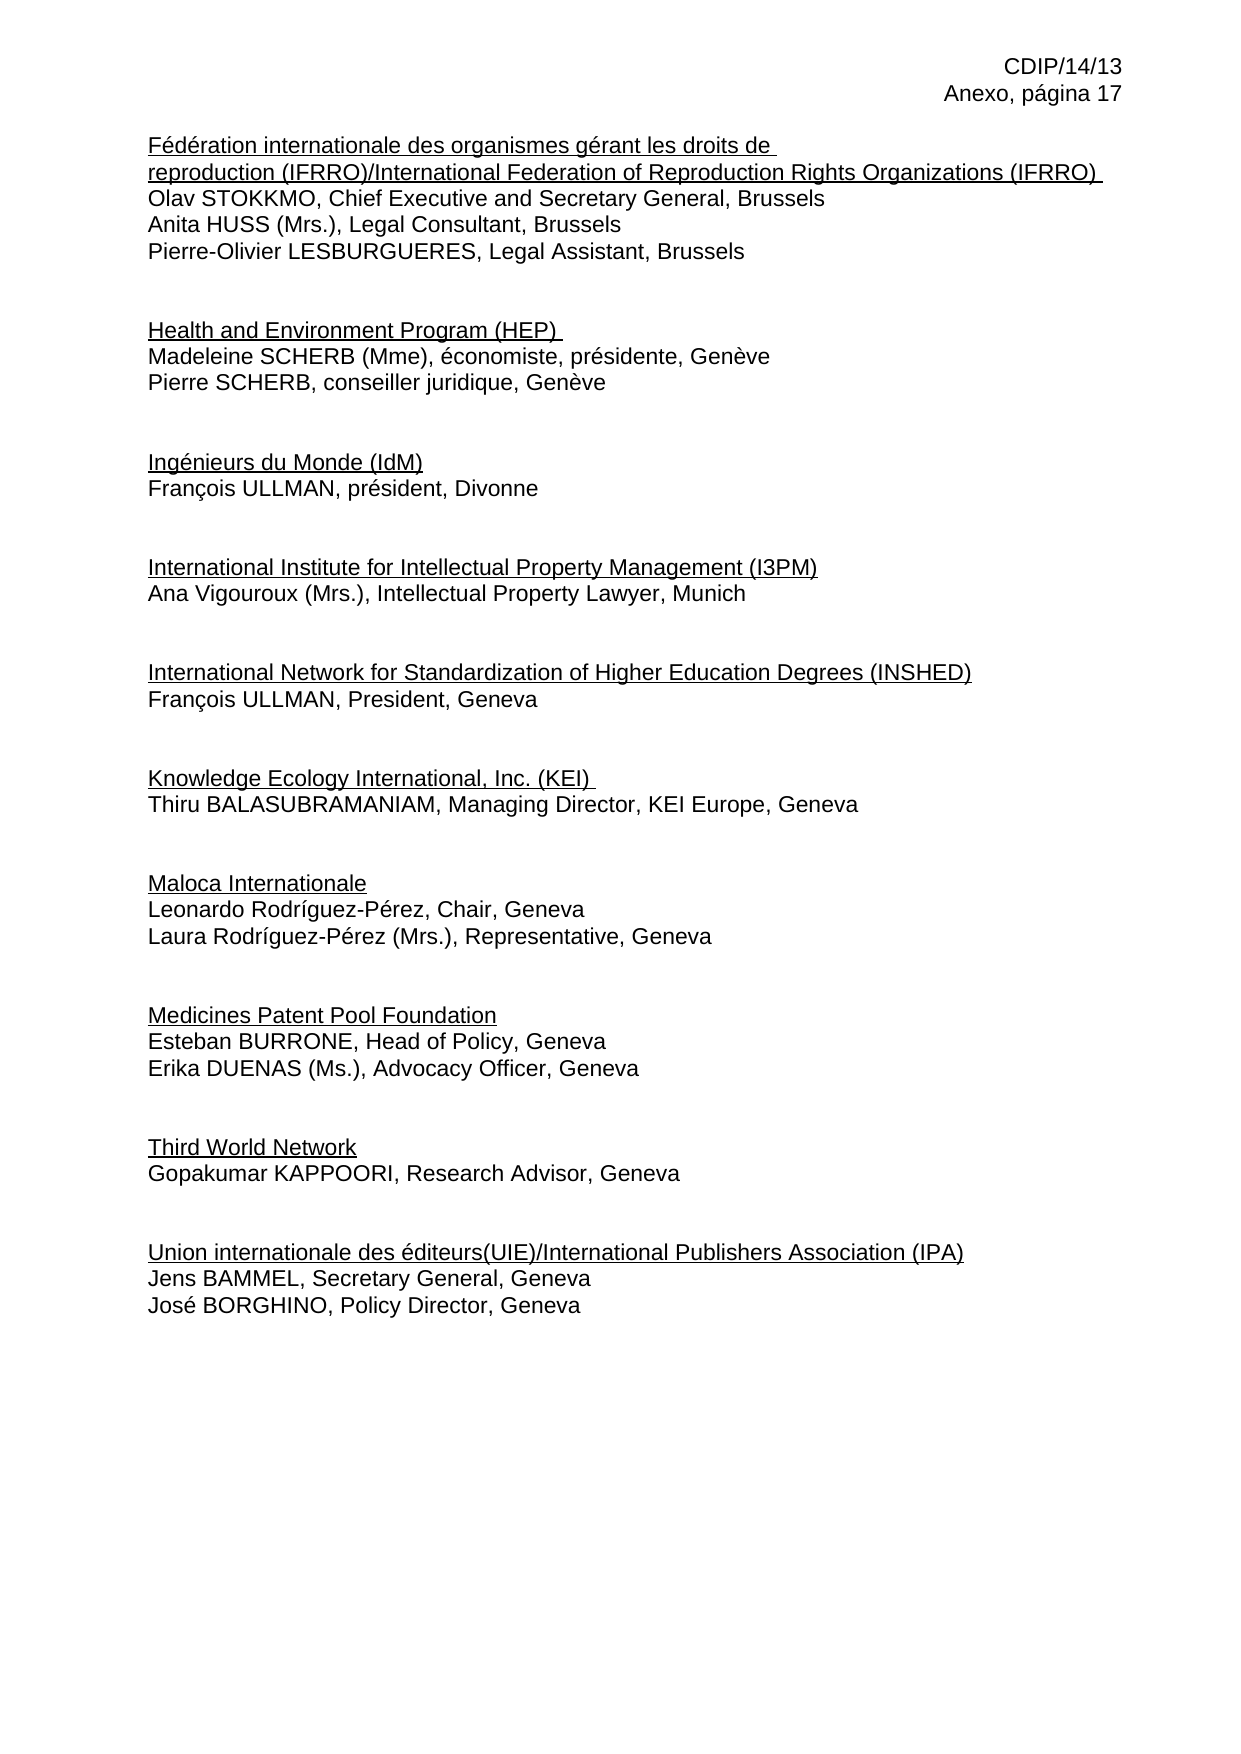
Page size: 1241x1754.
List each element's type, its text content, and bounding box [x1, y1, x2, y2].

text Medicines Patent Pool Foundation [148, 1002, 1122, 1028]
text Third World Network [148, 1134, 1122, 1160]
text Ana Vigouroux (Mrs.), Intellectual Property Lawyer, Munich [148, 580, 1122, 607]
text Fédération internationale des organismes gérant les droits de reproduction (IFRRO)/International Federation of Reproduction Rights Organizations (IFRRO) [148, 132, 1122, 185]
text International Institute for Intellectual Property Management (I3PM) [148, 554, 1122, 580]
text Knowledge Ecology International, Inc. (KEI) [148, 765, 1122, 791]
text Leonardo Rodríguez-Pérez, Chair, Geneva [148, 896, 1122, 923]
text Erika DUENAS (Ms.), Advocacy Officer, Geneva [148, 1054, 1122, 1081]
text International Network for Standardization of Higher Education Degrees (INSHED) [148, 659, 1122, 686]
text Ingénieurs du Monde (IdM) [148, 448, 1122, 475]
text Olav STOKKMO, Chief Executive and Secretary General, Brussels [148, 185, 1122, 211]
text François ULLMAN, President, Geneva [148, 686, 1122, 712]
text Maloca Internationale [148, 870, 1122, 896]
text Laura Rodríguez-Pérez (Mrs.), Representative, Geneva [148, 923, 1122, 949]
text Madeleine SCHERB (Mme), économiste, présidente, Genève [148, 343, 1122, 369]
text Esteban BURRONE, Head of Policy, Geneva [148, 1028, 1122, 1054]
text Pierre-Olivier LESBURGUERES, Legal Assistant, Brussels [148, 238, 1122, 264]
text Jens BAMMEL, Secretary General, Geneva [148, 1265, 1122, 1292]
text Gopakumar KAPPOORI, Research Advisor, Geneva [148, 1160, 1122, 1186]
text Pierre SCHERB, conseiller juridique, Genève [148, 369, 1122, 396]
text Anita HUSS (Mrs.), Legal Consultant, Brussels [148, 211, 1122, 238]
text François ULLMAN, président, Divonne [148, 475, 1122, 501]
text José BORGHINO, Policy Director, Geneva [148, 1292, 1122, 1318]
text Health and Environment Program (HEP) [148, 317, 1122, 343]
text Union internationale des éditeurs(UIE)/International Publishers Association (IPA) [148, 1239, 1122, 1265]
text Thiru BALASUBRAMANIAM, Managing Director, KEI Europe, Geneva [148, 791, 1122, 817]
